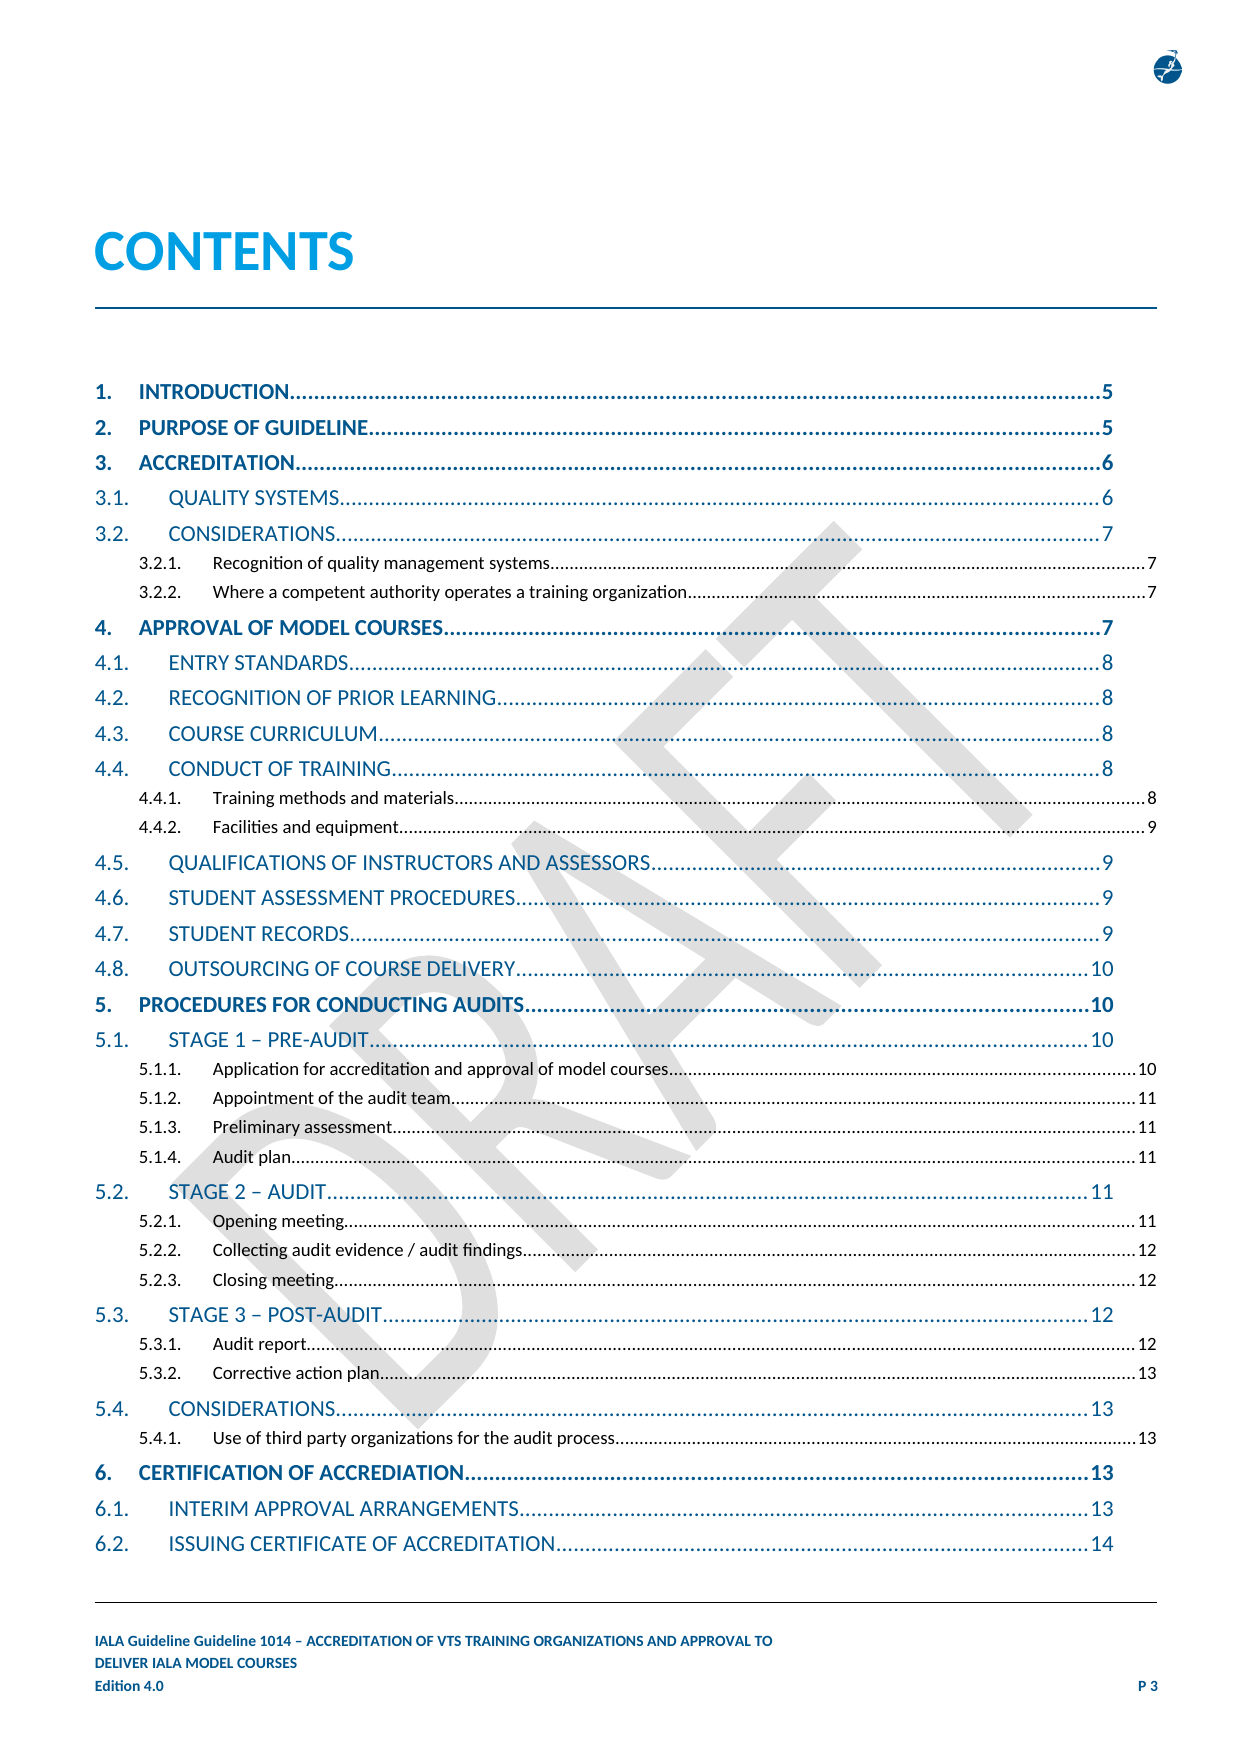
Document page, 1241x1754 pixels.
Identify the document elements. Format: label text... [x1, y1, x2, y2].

text 5.1. STAGE 1 – PRE-AUDIT 10 [94, 1022, 1113, 1053]
text 6. CERTIFICATION OF ACCREDIATION 13 [94, 1455, 1113, 1486]
text 3. ACCREDITATION 6 [94, 445, 1113, 476]
text 5. PROCEDURES FOR CONDUCTING AUDITS 10 [94, 986, 1113, 1018]
text 4. APPROVAL OF MODEL COURSES 7 [94, 609, 1113, 641]
text 1. INTRODUCTION 5 [94, 374, 1113, 405]
text 4.4. CONDUCT OF TRAINING 8 [94, 751, 1113, 782]
text 2. PURPOSE OF GUIDELINE 5 [94, 409, 1113, 441]
text 5.3.2. Corrective action plan 13 [139, 1361, 1157, 1384]
text 5.2. STAGE 2 – AUDIT 11 [94, 1174, 1113, 1205]
text 5.2.3. Closing meeting 12 [139, 1268, 1157, 1291]
text 4.2. RECOGNITION OF PRIOR LEARNING 8 [94, 680, 1113, 711]
text 5.1.2. Appointment of the audit team 11 [139, 1086, 1157, 1109]
text 5.2.2. Collecting audit evidence / audit findings 12 [139, 1238, 1157, 1261]
text 5.1.3. Preliminary assessment 11 [139, 1116, 1157, 1138]
text 4.1. ENTRY STANDARDS 8 [94, 645, 1113, 676]
text 3.2.1. Recognition of quality management systems 7 [139, 551, 1157, 574]
text 5.3.1. Audit report 12 [139, 1332, 1157, 1355]
text 5.4.1. Use of third party organizations for the audit process 13 [139, 1426, 1157, 1449]
text 3.2. CONSIDERATIONS 7 [94, 516, 1113, 547]
text 4.3. COURSE CURRICULUM 8 [94, 716, 1113, 747]
text 5.3. STAGE 3 – POST-AUDIT 12 [94, 1297, 1113, 1328]
text 4.4.2. Facilities and equipment 9 [139, 816, 1157, 838]
text 4.4.1. Training methods and materials 8 [139, 786, 1157, 809]
text 6.1. INTERIM APPROVAL ARRANGEMENTS 13 [94, 1491, 1113, 1522]
text 5.1.1. Application for accreditation and approval of model courses 10 [139, 1057, 1157, 1080]
text 4.5. QUALIFICATIONS OF INSTRUCTORS AND ASSESSORS 9 [94, 845, 1113, 876]
text 5.1.4. Audit plan 11 [139, 1145, 1157, 1168]
picture [1120, 0, 1241, 119]
text 5.4. CONSIDERATIONS 13 [94, 1391, 1113, 1422]
text 3.2.2. Where a competent authority operates a training organization 7 [139, 580, 1157, 603]
text 4.7. STUDENT RECORDS 9 [94, 916, 1113, 947]
text 5.2.1. Opening meeting 11 [139, 1209, 1157, 1232]
text 6.2. ISSUING CERTIFICATE OF ACCREDITATION 14 [94, 1526, 1113, 1557]
text 4.8. OUTSOURCING OF COURSE DELIVERY 10 [94, 951, 1113, 982]
text 3.1. QUALITY SYSTEMS 6 [94, 480, 1113, 511]
text 4.6. STUDENT ASSESSMENT PROCEDURES 9 [94, 880, 1113, 911]
